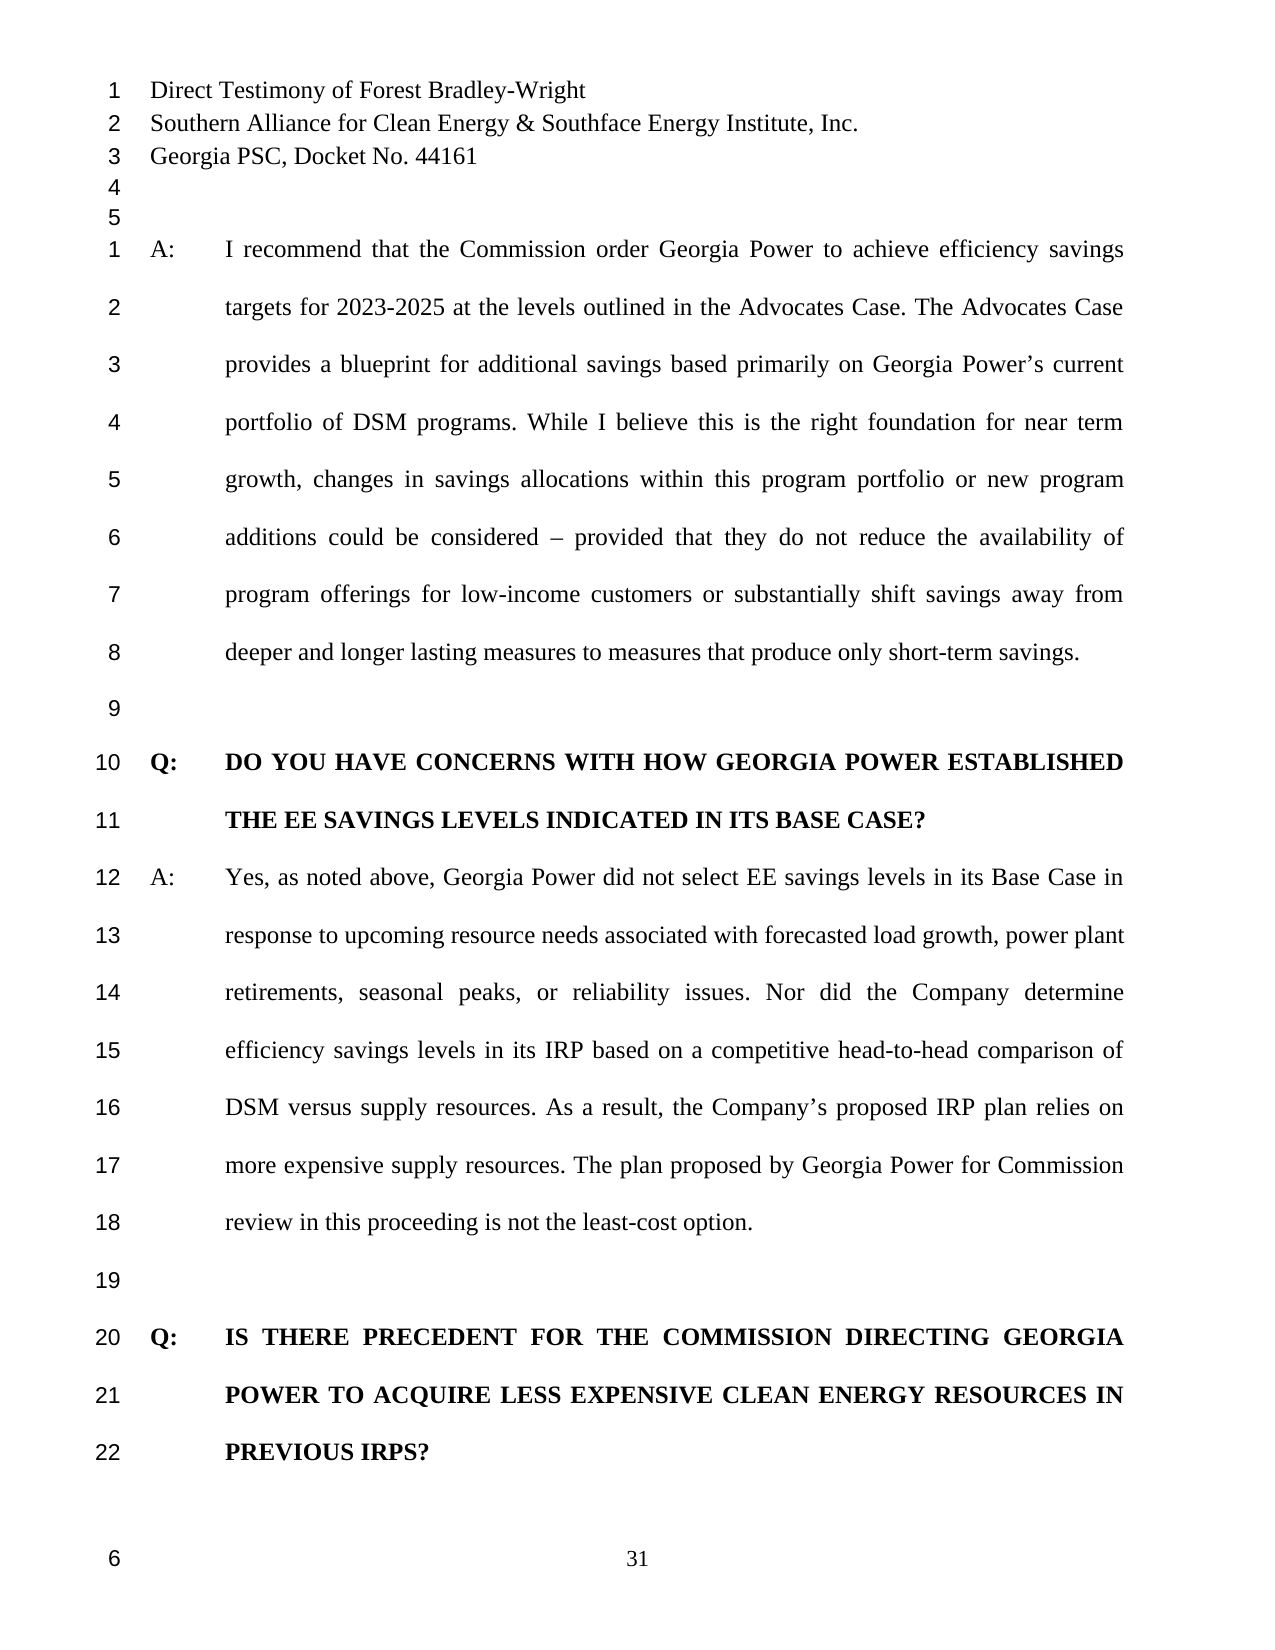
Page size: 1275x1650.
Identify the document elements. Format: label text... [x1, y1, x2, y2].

text A: Yes, as noted above, Georgia Power did not select EE savings levels in its Base Case in response to upcoming resource needs associated with forecasted load growth, power plant retirements, seasonal peaks, or reliability issues. Nor did the Company determine efficiency savings levels in its IRP based on a competitive head-to-head comparison of DSM versus supply resources. As a result, the Company’s proposed IRP plan relies on more expensive supply resources. The plan proposed by Georgia Power for Commission review in this proceeding is not the least-cost option. [150, 862, 1125, 1236]
text Q: DO YOU HAVE CONCERNS WITH HOW GEORGIA POWER ESTABLISHED THE EE SAVINGS LEVELS INDICATED IN ITS BASE CASE? [150, 747, 1125, 833]
text Q: IS THERE PRECEDENT FOR THE COMMISSION DIRECTING GEORGIA POWER TO ACQUIRE LESS EXPENSIVE CLEAN ENERGY RESOURCES IN PREVIOUS IRPS? [150, 1322, 1125, 1466]
text A: I recommend that the Commission order Georgia Power to achieve efficiency savings targets for 2023-2025 at the levels outlined in the Advocates Case. The Advocates Case provides a blueprint for additional savings based primarily on Georgia Power’s current portfolio of DSM programs. While I believe this is the right foundation for near term growth, changes in savings allocations within this program portfolio or new program additions could be considered – provided that they do not reduce the availability of program offerings for low-income customers or substantially shift savings away from deeper and longer lasting measures to measures that produce only short-term savings. [150, 234, 1125, 666]
